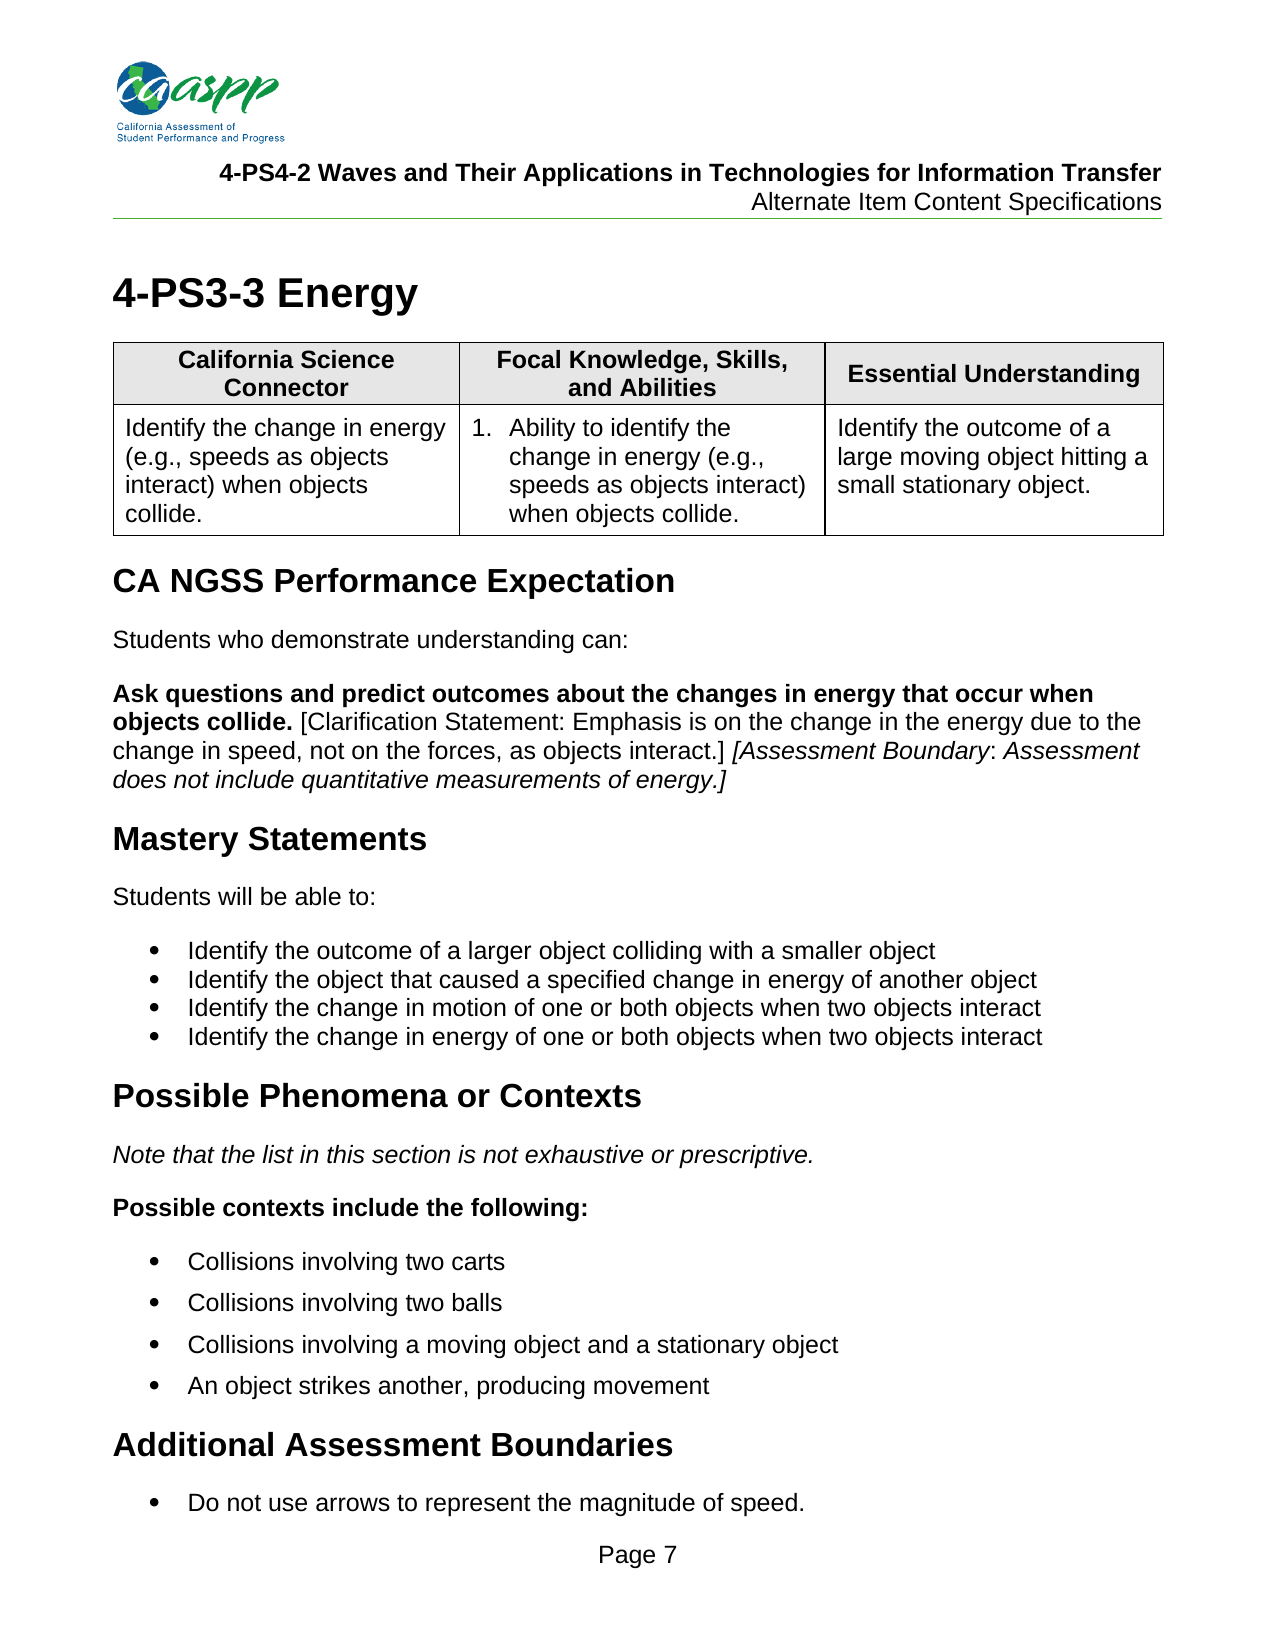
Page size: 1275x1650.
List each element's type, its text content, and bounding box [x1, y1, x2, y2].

list Collisions involving two carts [150, 1247, 1162, 1276]
text Students will be able to: [112, 882, 1162, 911]
table_cell Ability to identify the change in energy (e.g., speeds as objects interact) when objects collide. [460, 405, 824, 535]
table_header Focal Knowledge, Skills, and Abilities [460, 343, 824, 404]
picture [112, 60, 287, 146]
text Note that the list in this section is not exhaustive or prescriptive. [112, 1139, 1162, 1168]
list An object strikes another, producing movement [150, 1371, 1162, 1400]
subtitle Additional Assessment Boundaries [112, 1425, 1162, 1463]
table_header California Science Connector [114, 343, 459, 404]
table_header Essential Understanding [826, 343, 1163, 404]
table_cell Identify the outcome of a large moving object hitting a small stationary object. [826, 405, 1163, 535]
list Identify the outcome of a larger object colliding with a smaller object [150, 936, 1162, 964]
text Ask questions and predict outcomes about the changes in energy that occur when objects collide. [Clarification Statement: Emphasis is on the change in the energy due to the change in speed, not on the forces, as objects interact.] [Assessment Boundary: Assessment does not include quantitative measurements of energy.] [112, 678, 1162, 793]
subtitle Mastery Statements [112, 818, 1162, 857]
table_cell Identify the change in energy (e.g., speeds as objects interact) when objects collide. [114, 405, 459, 535]
list Collisions involving two balls [150, 1288, 1162, 1317]
text Students who demonstrate understanding can: [112, 625, 1162, 653]
subtitle 4-PS3-3 Energy [112, 269, 1162, 317]
list Identify the object that caused a specified change in energy of another object [150, 964, 1162, 993]
list Identify the change in energy of one or both objects when two objects interact [150, 1022, 1162, 1051]
text Possible contexts include the following: [112, 1193, 1162, 1222]
list Do not use arrows to represent the magnitude of speed. [150, 1488, 1162, 1517]
list Identify the change in motion of one or both objects when two objects interact [150, 993, 1162, 1022]
subtitle Possible Phenomena or Contexts [112, 1076, 1162, 1114]
subtitle CA NGSS Performance Expectation [112, 561, 1162, 600]
list Collisions involving a moving object and a stationary object [150, 1330, 1162, 1359]
